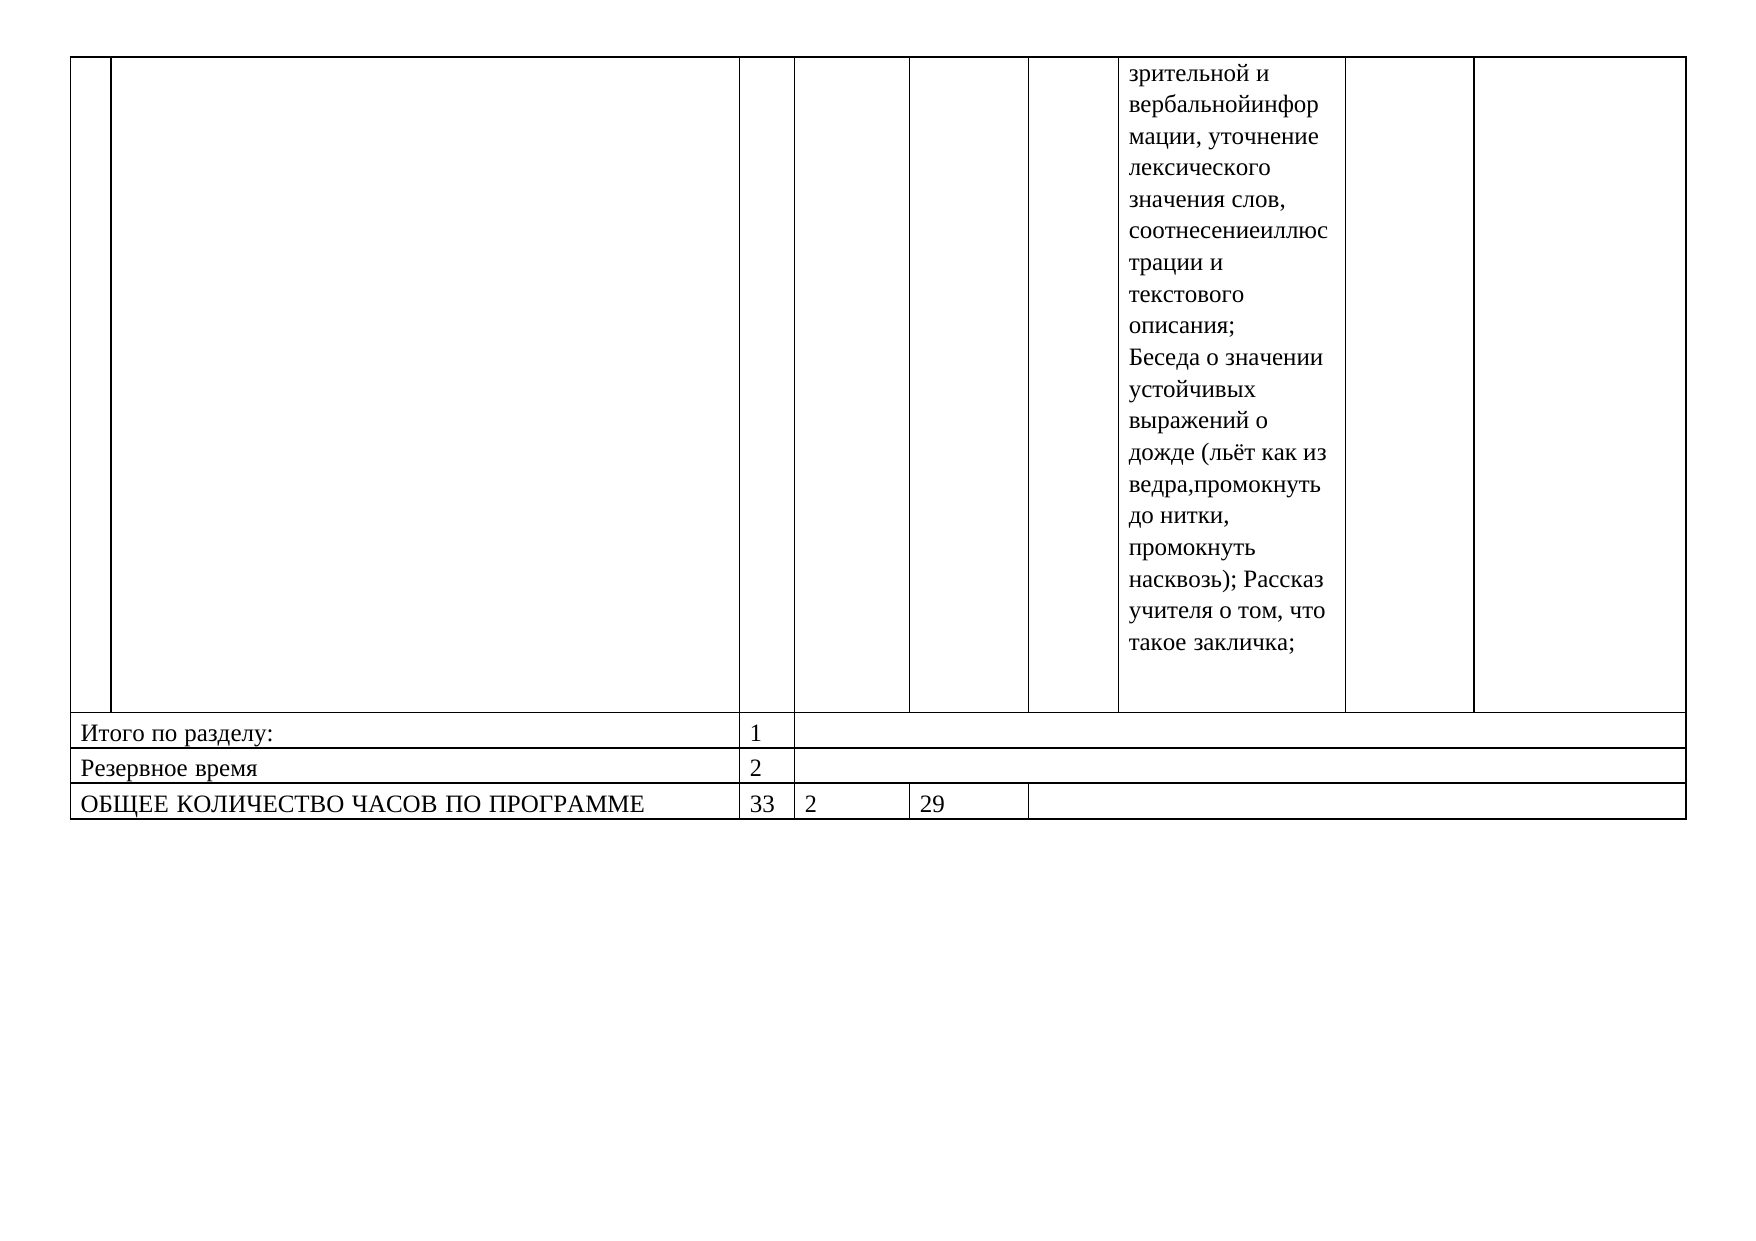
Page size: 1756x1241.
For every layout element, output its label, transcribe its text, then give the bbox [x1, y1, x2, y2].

table_cell [795, 749, 1685, 782]
table_header [1346, 58, 1473, 712]
table_cell 33 [740, 784, 794, 818]
table_cell ОБЩЕЕ КОЛИЧЕСТВО ЧАСОВ ПО ПРОГРАММЕ [71, 784, 739, 818]
table_header [795, 58, 909, 712]
table_header [1475, 58, 1685, 712]
table_cell Резервное время [71, 749, 739, 782]
table_header зрительной и вербальнойинфор мации, уточнение лексического значения слов, соотнесениеиллюс трации и текстового описания; Беседа о значении устойчивых выражений о дожде (льёт как из ведра,промокнуть до нитки, промокнуть насквозь); Рассказ учителя о том, что такое закличка; [1119, 58, 1345, 712]
table_header [112, 58, 739, 712]
table_cell 2 [795, 784, 909, 818]
table_header [71, 58, 110, 712]
table_cell [1029, 784, 1685, 818]
table_cell Итого по разделу: [71, 713, 739, 747]
table_cell 1 [740, 713, 794, 747]
table_header [910, 58, 1028, 712]
table_header [1029, 58, 1118, 712]
table_cell [795, 713, 1685, 747]
table_cell 29 [910, 784, 1028, 818]
table_cell 2 [740, 749, 794, 782]
table_header [740, 58, 794, 712]
